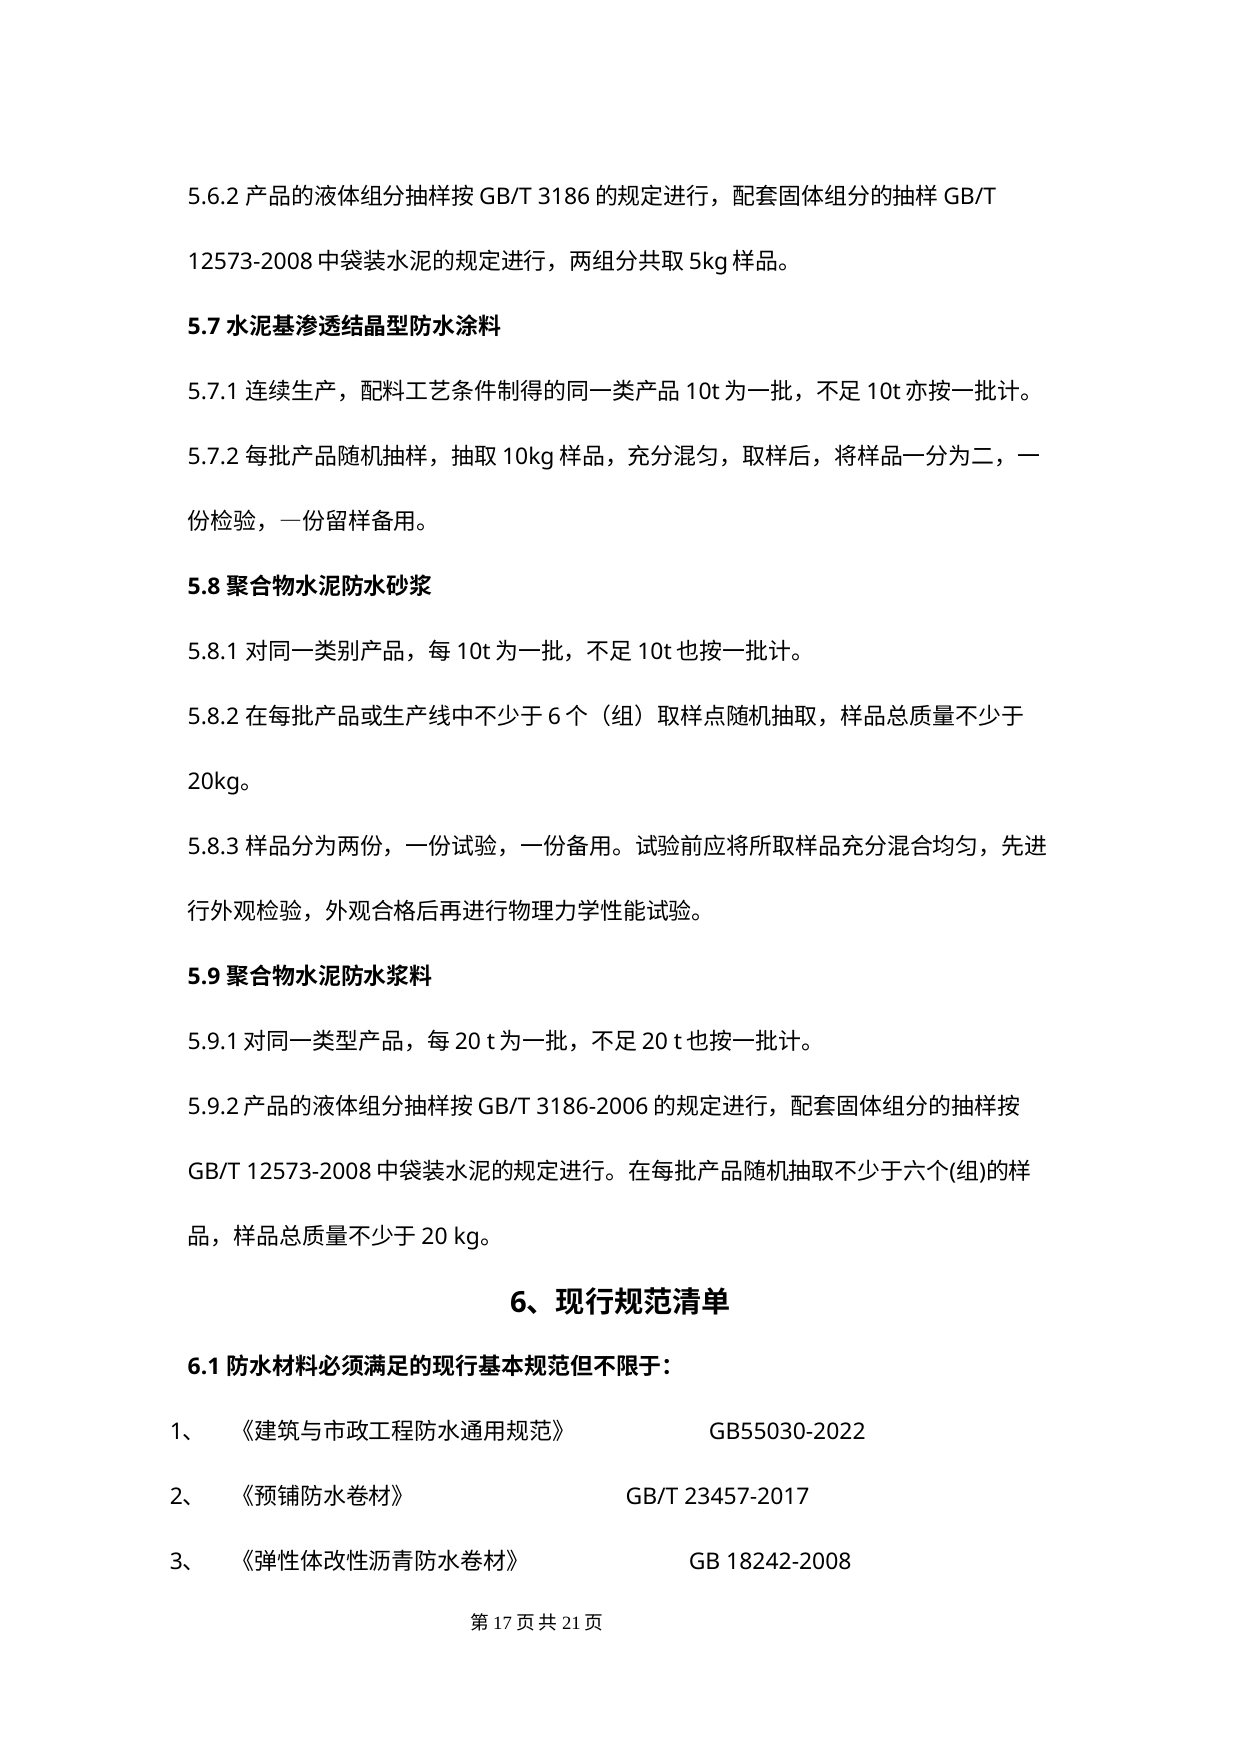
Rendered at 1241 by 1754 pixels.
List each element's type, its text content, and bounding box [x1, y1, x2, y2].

text 5.8 聚合物水泥防水砂浆 [187, 552, 1053, 617]
list 《弹性体改性沥青防水卷材》 GB 18242-2008 [187, 1527, 1053, 1592]
text 5.8.3 样品分为两份，一份试验，一份备用。试验前应将所取样品充分混合均匀，先进行外观检验，外观合格后再进行物理力学性能试验。 [187, 812, 1053, 942]
text 5.7.2 每批产品随机抽样，抽取10kg样品，充分混匀，取样后，将样品一分为二，一份检验，—份留样备用。 [187, 422, 1053, 552]
text 5.8.2 在每批产品或生产线中不少于6个（组）取样点随机抽取，样品总质量不少于20kg。 [187, 682, 1053, 812]
subtitle 6、现行规范清单 [187, 1267, 1053, 1332]
text 5.9.1对同一类型产品，每20 t为一批，不足20 t也按一批计。 [187, 1007, 1053, 1072]
text 5.6.2 产品的液体组分抽样按GB/T 3186的规定进行，配套固体组分的抽样GB/T 12573-2008中袋装水泥的规定进行，两组分共取5kg样品。 [187, 162, 1053, 292]
text 5.7.1 连续生产，配料工艺条件制得的同一类产品10t为一批，不足10t亦按一批计。 [187, 357, 1053, 422]
text 5.9.2产品的液体组分抽样按GB/T 3186-2006的规定进行，配套固体组分的抽样按GB/T 12573-2008中袋装水泥的规定进行。在每批产品随机抽取不少于六个(组)的样品，样品总质量不少于20 kg。 [187, 1072, 1053, 1267]
list 《预铺防水卷材》 GB/T 23457-2017 [187, 1462, 1053, 1527]
text 5.8.1 对同一类别产品，每10t为一批，不足10t也按一批计。 [187, 617, 1053, 682]
text 6.1 防水材料必须满足的现行基本规范但不限于： [187, 1332, 1053, 1397]
list 《建筑与市政工程防水通用规范》 GB55030-2022 [187, 1397, 1053, 1462]
text 5.9 聚合物水泥防水浆料 [187, 942, 1053, 1007]
text 5.7 水泥基渗透结晶型防水涂料 [187, 292, 1053, 357]
